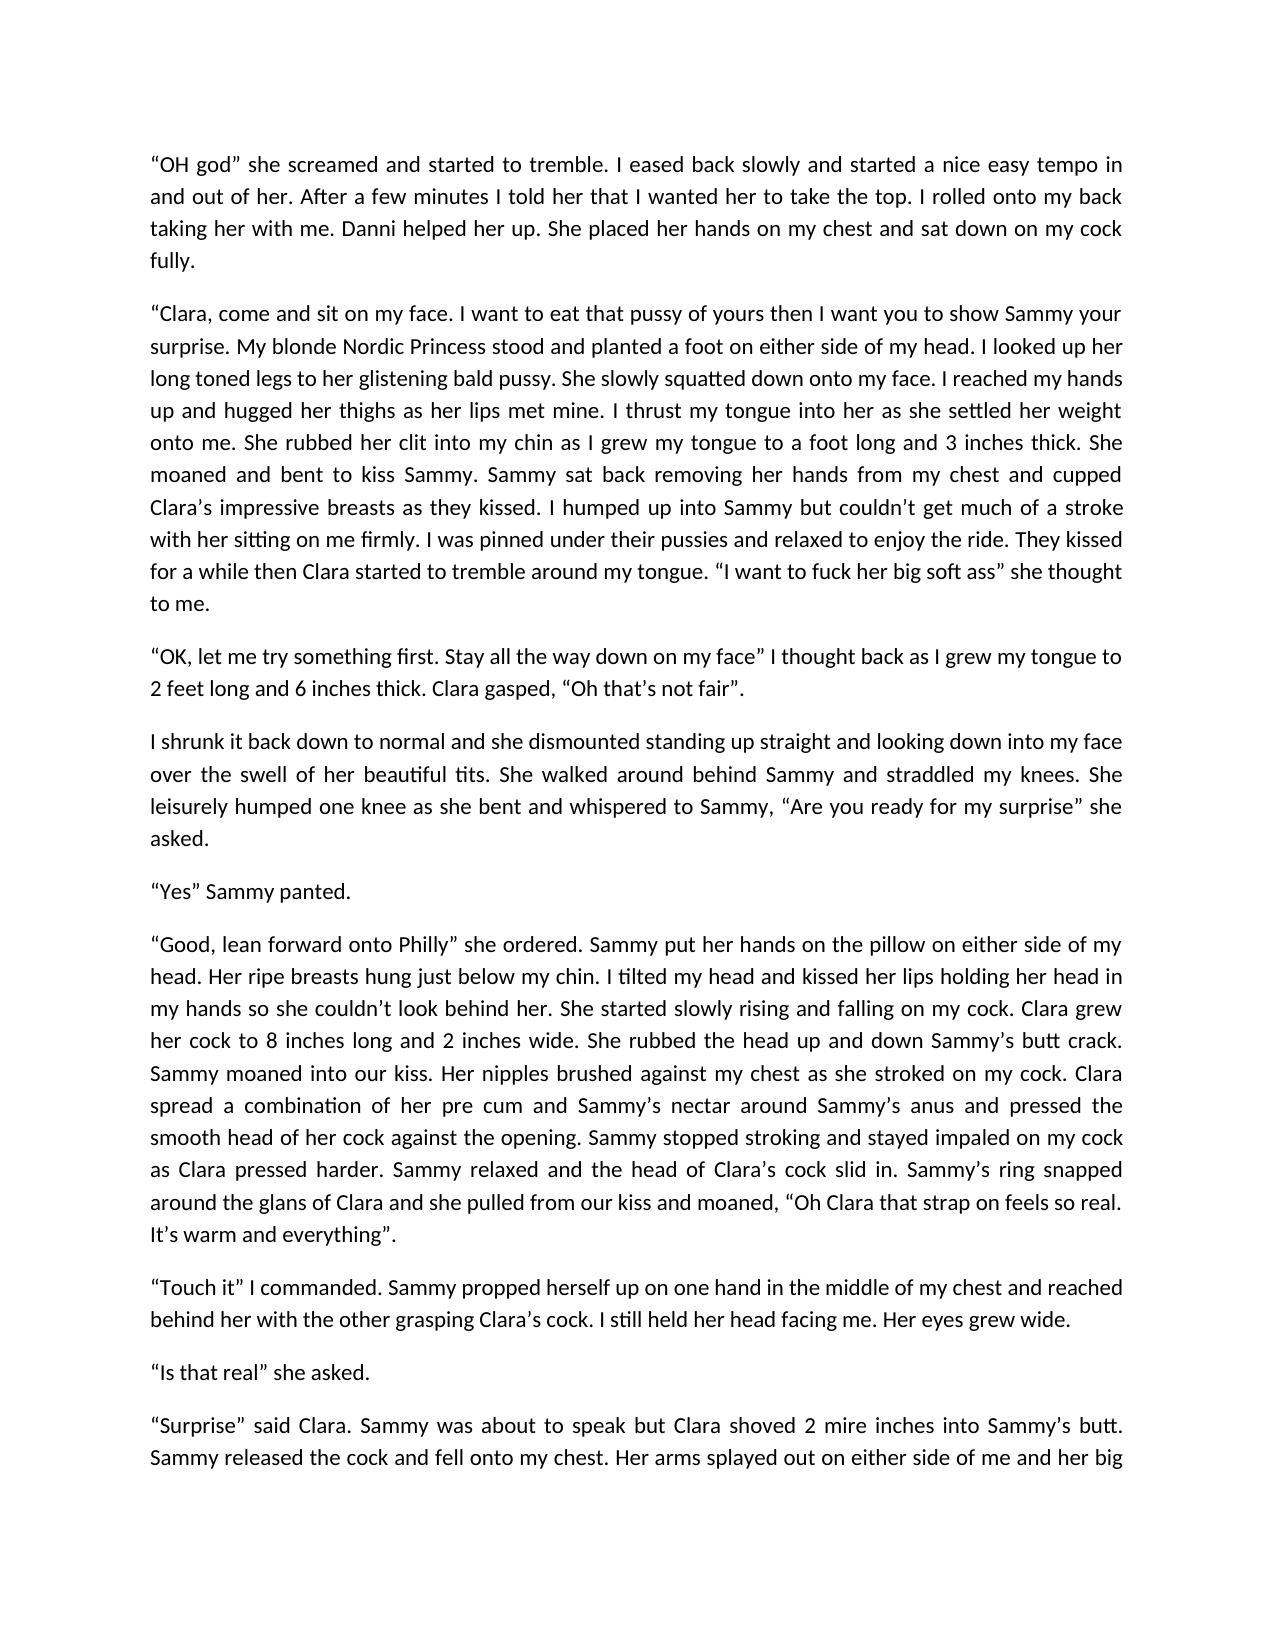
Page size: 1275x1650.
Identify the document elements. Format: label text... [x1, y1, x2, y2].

text “Yes” Sammy panted. [150, 877, 1125, 905]
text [150, 1411, 1125, 1471]
text “OK, let me try something first. Stay all the way down on my face” I thought back as I grew my tongue to 2 feet long and 6 inches thick. Clara gasped, “Oh that’s not fair”. [150, 642, 1125, 702]
text “Clara, come and sit on my face. I want to eat that pussy of yours then I want you to show Sammy your surprise. My blonde Nordic Princess stood and planted a foot on either side of my head. I looked up her long toned legs to her glistening bald pussy. She slowly squatted down onto my face. I reached my hands up and hugged her thighs as her lips met mine. I thrust my tongue into her as she settled her weight onto me. She rubbed her clit into my chin as I grew my tongue to a foot long and 3 inches thick. She moaned and bent to kiss Sammy. Sammy sat back removing her hands from my chest and cupped Clara’s impressive breasts as they kissed. I humped up into Sammy but couldn’t get much of a stroke with her sitting on me firmly. I was pinned under their pussies and relaxed to enjoy the ride. They kissed for a while then Clara started to tremble around my tongue. “I want to fuck her big soft ass” she thought to me. [150, 299, 1125, 617]
text “Good, lean forward onto Philly” she ordered. Sammy put her hands on the pillow on either side of my head. Her ripe breasts hung just below my chin. I tilted my head and kissed her lips holding her head in my hands so she couldn’t look behind her. She started slowly rising and falling on my cock. Clara grew her cock to 8 inches long and 2 inches wide. She rubbed the head up and down Sammy’s butt crack. Sammy moaned into our kiss. Her nipples brushed against my chest as she stroked on my cock. Clara spread a combination of her pre cum and Sammy’s nectar around Sammy’s anus and pressed the smooth head of her cock against the opening. Sammy stopped stroking and stayed impaled on my cock as Clara pressed harder. Sammy relaxed and the head of Clara’s cock slid in. Sammy’s ring snapped around the glans of Clara and she pulled from our kiss and moaned, “Oh Clara that strap on feels so real. It’s warm and everything”. [150, 930, 1125, 1248]
text “Is that real” she asked. [150, 1358, 1125, 1386]
text “OH god” she screamed and started to tremble. I eased back slowly and started a nice easy tempo in and out of her. After a few minutes I told her that I wanted her to take the top. I rolled onto my back taking her with me. Danni helped her up. She placed her hands on my chest and sat down on my cock fully. [150, 150, 1125, 274]
text “Touch it” I commanded. Sammy propped herself up on one hand in the middle of my chest and reached behind her with the other grasping Clara’s cock. I still held her head facing me. Her eyes grew wide. [150, 1273, 1125, 1333]
text I shrunk it back down to normal and she dismounted standing up straight and looking down into my face over the swell of her beautiful tits. She walked around behind Sammy and straddled my knees. She leisurely humped one knee as she bent and whispered to Sammy, “Are you ready for my surprise” she asked. [150, 727, 1125, 852]
